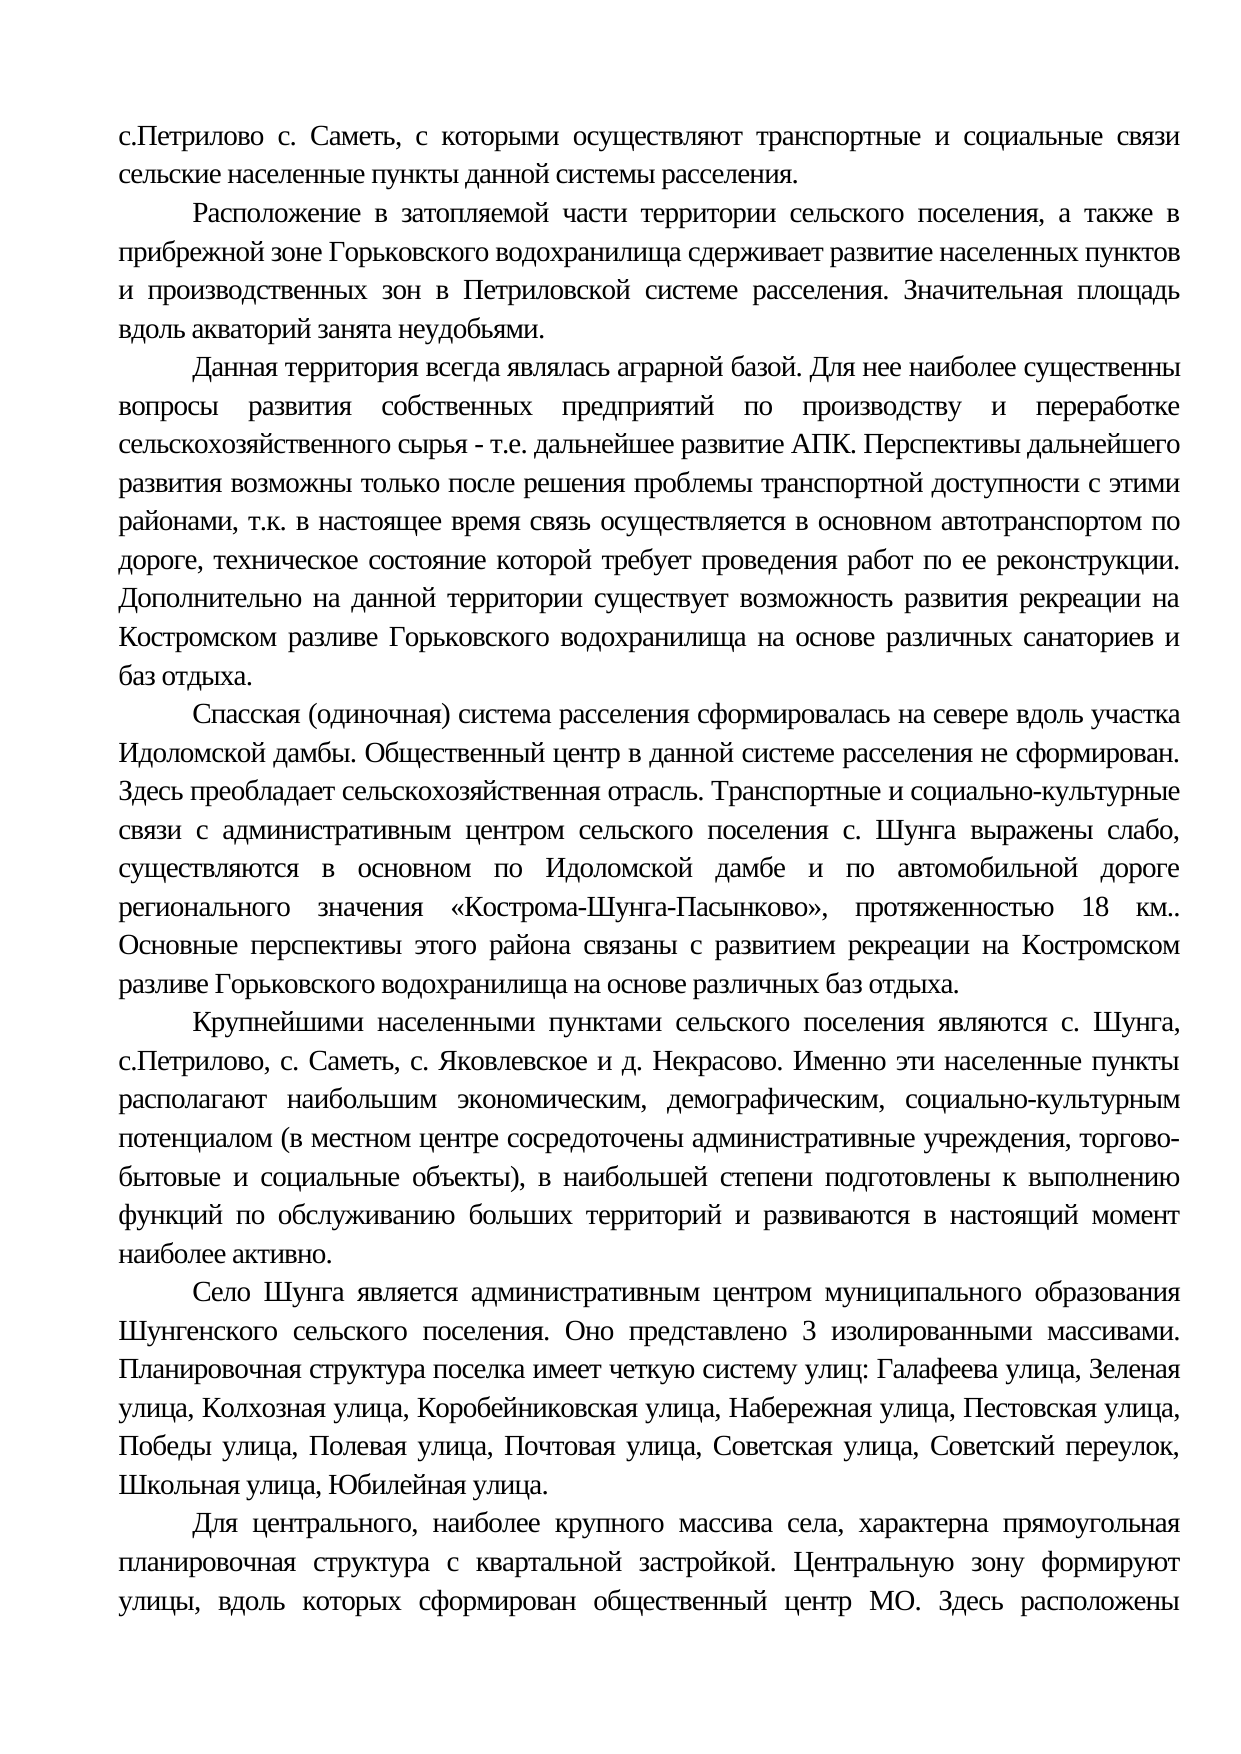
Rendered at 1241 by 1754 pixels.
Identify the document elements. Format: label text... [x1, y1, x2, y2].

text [118, 1506, 1181, 1616]
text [118, 118, 1181, 190]
text Спасская (одиночная) система расселения сформировалась на севере вдоль участка Идоломской дамбы. Общественный центр в данной системе расселения не сформирован. Здесь преобладает сельскохозяйственная отрасль. Транспортные и социально-культурные связи с административным центром сельского поселения с. Шунга выражены слабо, существляются в основном по Идоломской дамбе и по автомобильной дороге регионального значения «Кострома-Шунга-Пасынково», протяженностью 18 км.. Основные перспективы этого района связаны с развитием рекреации на Костромском разливе Горьковского водохранилища на основе различных баз отдыха. [118, 696, 1181, 999]
text Крупнейшими населенными пунктами сельского поселения являются с. Шунга, с.Петрилово, с. Саметь, с. Яковлевское и д. Некрасово. Именно эти населенные пункты располагают наибольшим экономическим, демографическим, социально-культурным потенциалом (в местном центре сосредоточены административные учреждения, торгово-бытовые и социальные объекты), в наибольшей степени подготовлены к выполнению функций по обслуживанию больших территорий и развиваются в настоящий момент наиболее активно. [118, 1004, 1181, 1269]
text Расположение в затопляемой части территории сельского поселения, а также в прибрежной зоне Горьковского водохранилища сдерживает развитие населенных пунктов и производственных зон в Петриловской системе расселения. Значительная площадь вдоль акваторий занята неудобьями. [118, 195, 1181, 344]
text Село Шунга является административным центром муниципального образования Шунгенского сельского поселения. Оно представлено 3 изолированными массивами. Планировочная структура поселка имеет четкую систему улиц: Галафеева улица, Зеленая улица, Колхозная улица, Коробейниковская улица, Набережная улица, Пестовская улица, Победы улица, Полевая улица, Почтовая улица, Советская улица, Советский переулок, Школьная улица, Юбилейная улица. [118, 1274, 1181, 1501]
text Данная территория всегда являлась аграрной базой. Для нее наиболее существенны вопросы развития собственных предприятий по производству и переработке сельскохозяйственного сырья - т.е. дальнейшее развитие АПК. Перспективы дальнейшего развития возможны только после решения проблемы транспортной доступности с этими районами, т.к. в настоящее время связь осуществляется в основном автотранспортом по дороге, техническое состояние которой требует проведения работ по ее реконструкции. Дополнительно на данной территории существует возможность развития рекреации на Костромском разливе Горьковского водохранилища на основе различных санаториев и баз отдыха. [118, 349, 1181, 691]
